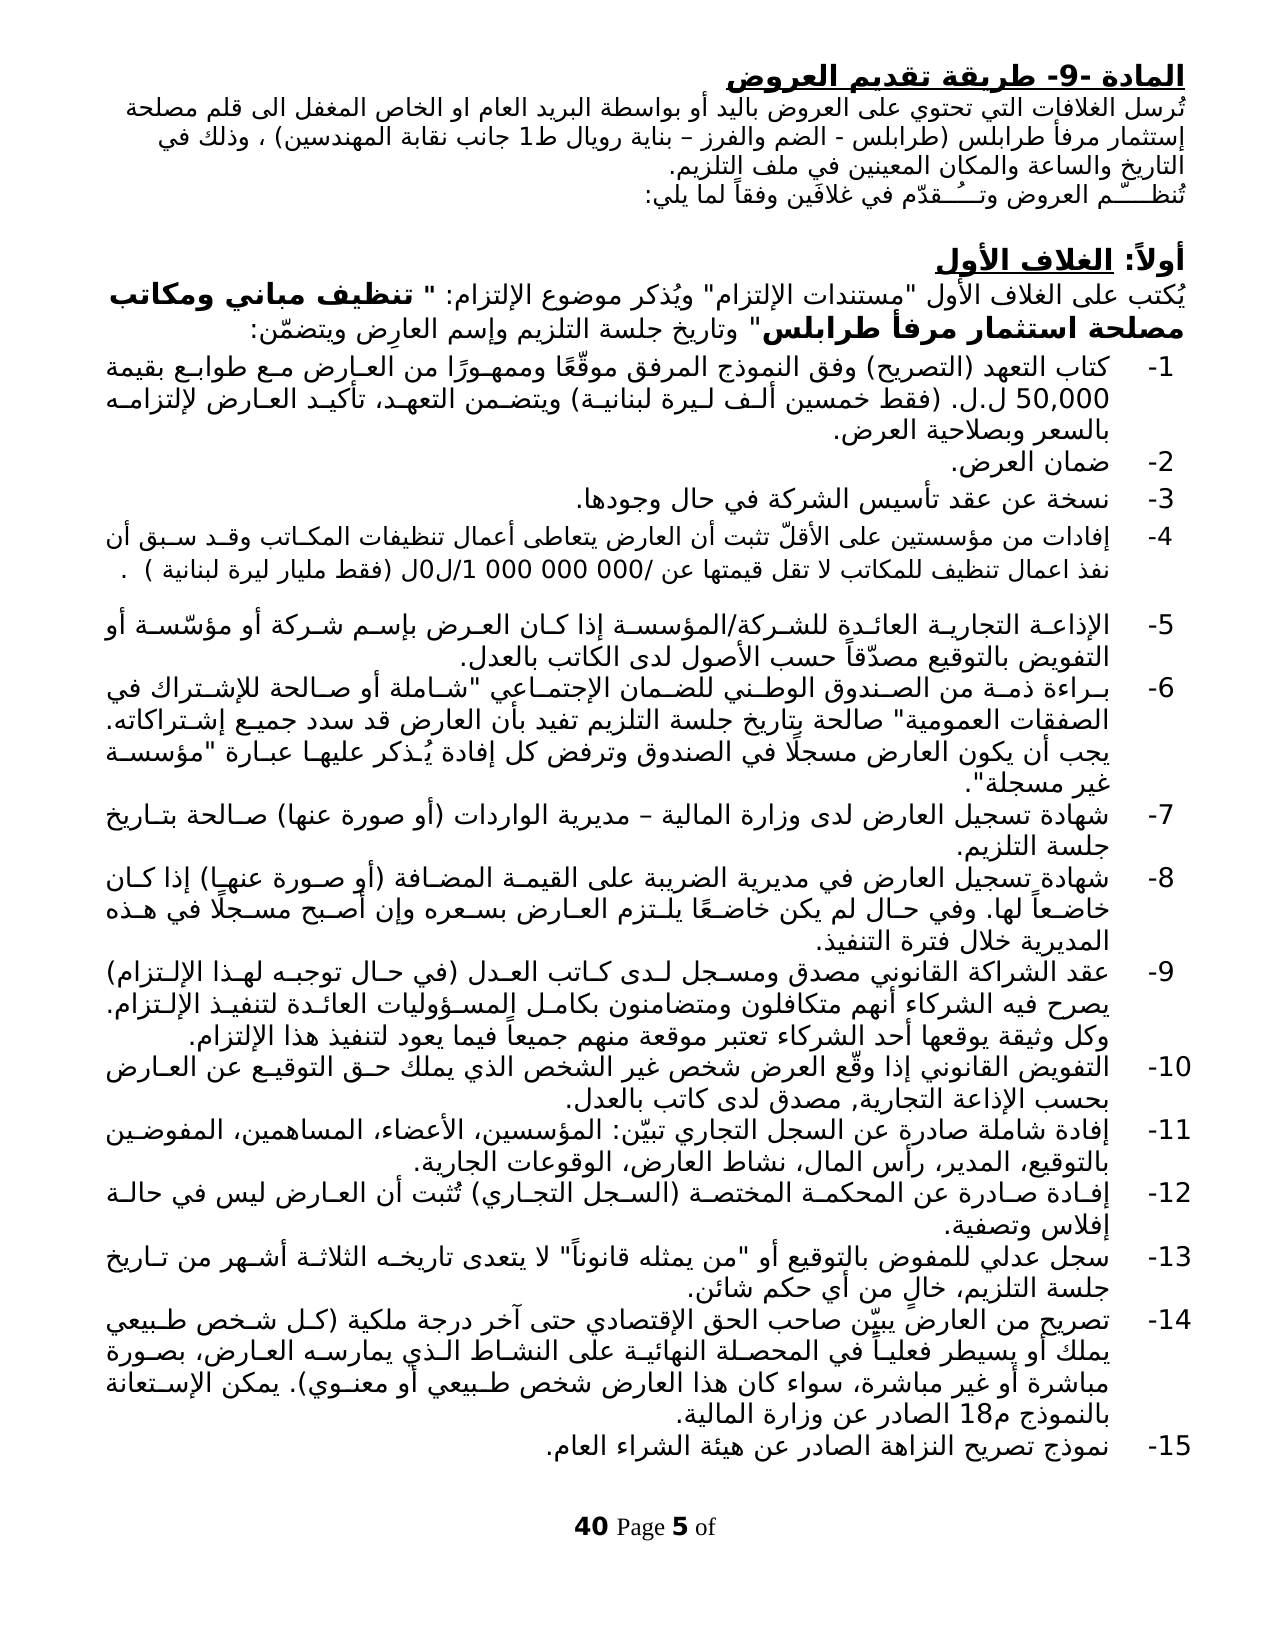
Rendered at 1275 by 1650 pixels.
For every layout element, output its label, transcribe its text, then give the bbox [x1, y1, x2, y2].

list نموذج تصريح النزاهة الصادر عن هيئة الشراء العام. [105, 1430, 1148, 1462]
list إفادات من مؤسستين على الأقلّ تثبت أن العارض يتعاطى أعمال تنظيفات المكاتب وقد سبق أن نفذ اعمال تنظيف للمكاتب لا تقل قيمتها عن /000 000 000 1/ل0ل (فقط مليار ليرة لبنانية ) . [105, 522, 1148, 584]
list شهادة تسجيل العارض في مديرية الضريبة على القيمة المضافة (أو صورة عنها) إذا كان خاضعاً لها. وفي حال لم يكن خاضعًا يلتزم العارض بسعره وإن أصبح مسجلًا في هذه المديرية خلال فترة التنفيذ. [105, 862, 1148, 957]
list إفادة صادرة عن المحكمة المختصة (السجل التجاري) تُثبت أن العارض ليس في حالة إفلاس وتصفية. [105, 1178, 1148, 1241]
list الإذاعة التجارية العائدة للشركة/المؤسسة إذا كان العرض بإسم شركة أو مؤسّسة أو التفويض بالتوقيع مصدّقاً حسب الأصول لدى الكاتب بالعدل. [105, 609, 1148, 673]
list ضمان العرض. [105, 446, 1148, 478]
list تصريح من العارض يبيّن صاحب الحق الإقتصادي حتى آخر درجة ملكية (كل شخص طبيعي يملك أو يسيطر فعلياً في المحصلة النهائية على النشاط الذي يمارسه العارض، بصورة مباشرة أو غير مباشرة، سواء كان هذا العارض شخص طبيعي أو معنوي). يمكن الإستعانة بالنموذج م18 الصادر عن وزارة المالية. [105, 1304, 1148, 1430]
list عقد الشراكة القانوني مصدق ومسجل لدى كاتب العدل (في حال توجبه لهذا الإلتزام) يصرح فيه الشركاء أنهم متكافلون ومتضامنون بكامل المسؤوليات العائدة لتنفيذ الإلتزام. وكل وثيقة يوقعها أحد الشركاء تعتبر موقعة منهم جميعاً فيما يعود لتنفيذ هذا الإلتزام. [105, 957, 1148, 1051]
text تُرسل الغلافات التي تحتوي على العروض باليد أو بواسطة البريد العام او الخاص المغفل الى قلم مصلحة إستثمار مرفأ طرابلس (طرابلس - الضم والفرز – بناية رويال ط1 جانب نقابة المهندسين) ، وذلك في التاريخ والساعة والمكان المعينين في ملف التلزيم. [105, 93, 1185, 181]
list سجل عدلي للمفوض بالتوقيع أو "من يمثله قانوناً" لا يتعدى تاريخه الثلاثة أشهر من تاريخ جلسة التلزيم، خالٍ من أي حكم شائن. [105, 1241, 1148, 1304]
list شهادة تسجيل العارض لدى وزارة المالية – مديرية الواردات (أو صورة عنها) صالحة بتاريخ جلسة التلزيم. [105, 799, 1148, 862]
list نسخة عن عقد تأسيس الشركة في حال وجودها. [105, 484, 1148, 515]
list التفويض القانوني إذا وقّع العرض شخص غير الشخص الذي يملك حق التوقيع عن العارض بحسب الإذاعة التجارية, مصدق لدى كاتب بالعدل. [105, 1051, 1148, 1114]
text يُكتب على الغلاف الأول "مستندات الإلتزام" ويُذكر موضوع الإلتزام: " تنظيف مباني ومكاتب مصلحة استثمار مرفأ طرابلس" وتاريخ جلسة التلزيم وإسم العارِض ويتضمّن: [105, 277, 1185, 345]
list براءة ذمة من الصندوق الوطني للضمان الإجتماعي "شاملة أو صالحة للإشتراك في الصفقات العمومية" صالحة بتاريخ جلسة التلزيم تفيد بأن العارض قد سدد جميع إشتراكاته. يجب أن يكون العارض مسجلًا في الصندوق وترفض كل إفادة يُذكر عليها عبارة "مؤسسة غير مسجلة". [105, 673, 1148, 799]
list إفادة شاملة صادرة عن السجل التجاري تبيّن: المؤسسين، الأعضاء، المساهمين، المفوضين بالتوقيع، المدير، رأس المال، نشاط العارض، الوقوعات الجارية. [105, 1114, 1148, 1178]
text أولاً: الغلاف الأول [105, 243, 1185, 277]
list كتاب التعهد (التصريح) وفق النموذج المرفق موقّعًا وممهورًا من العارض مع طوابع بقيمة 50,000 ل.ل. (فقط خمسين ألف ليرة لبنانية) ويتضمن التعهد، تأكيد العارض لإلتزامه بالسعر وبصلاحية العرض. [105, 351, 1148, 446]
text المادة -9- طريقة تقديم العروض [105, 59, 1185, 93]
text تُنظــــّـم العروض وتـــُــقدّم في غلافَين وفقاً لما يلي: [105, 181, 1185, 210]
